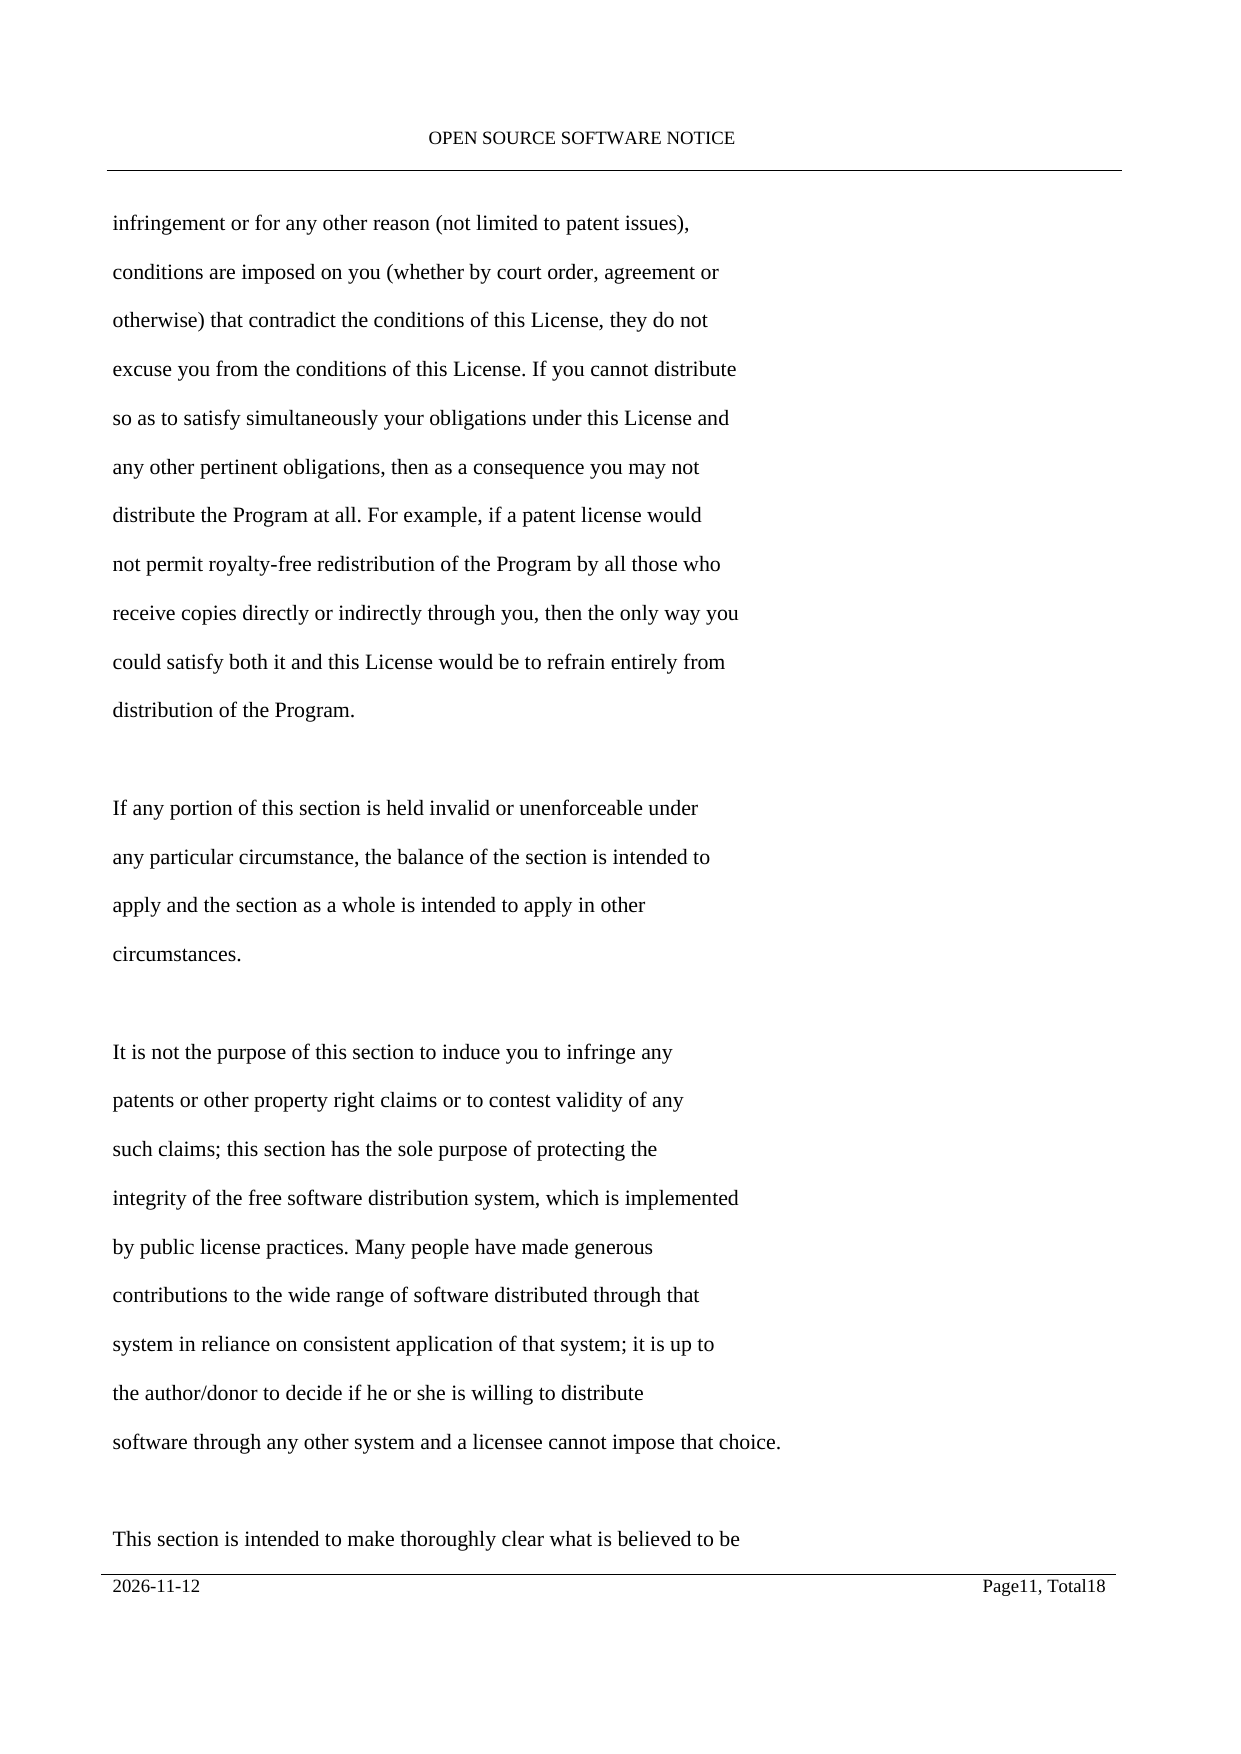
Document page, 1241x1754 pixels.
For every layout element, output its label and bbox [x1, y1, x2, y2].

text [112, 206, 1128, 1555]
